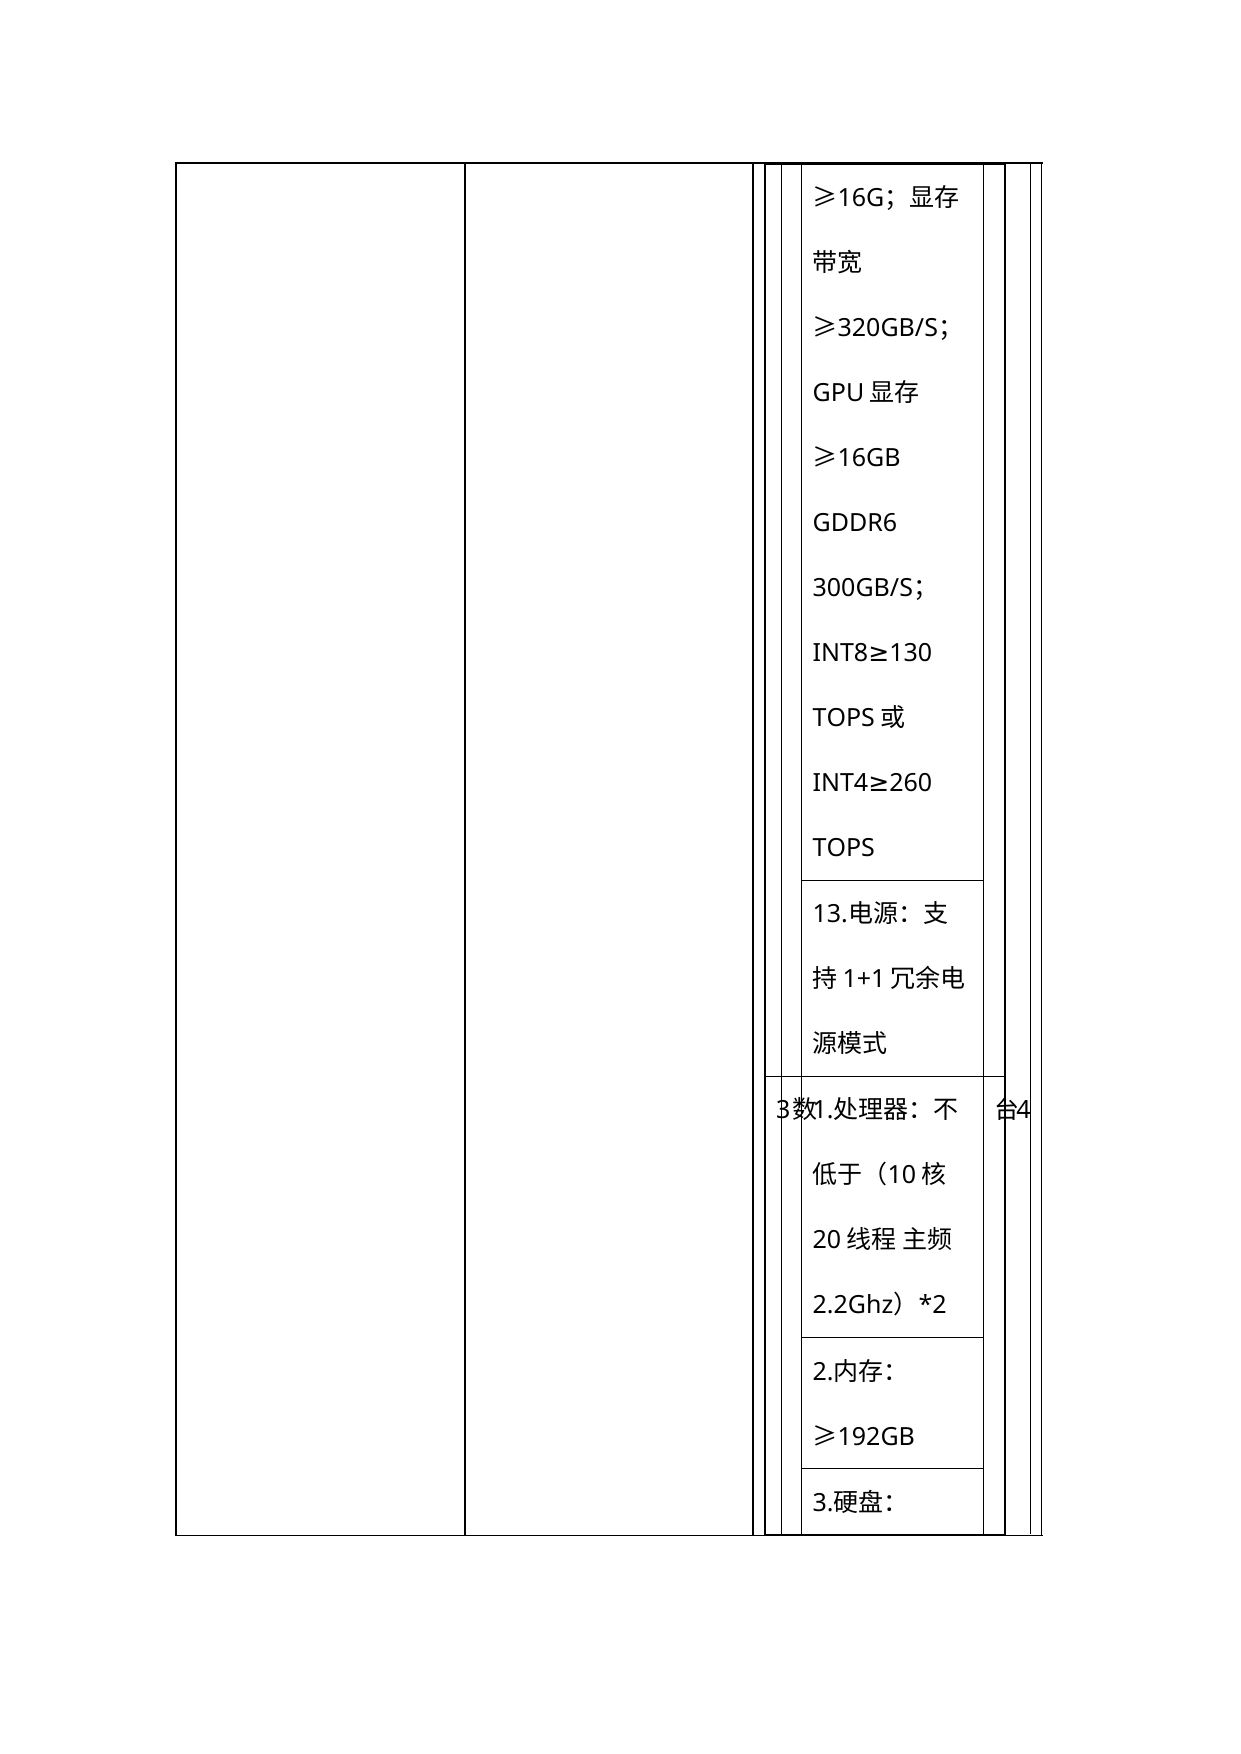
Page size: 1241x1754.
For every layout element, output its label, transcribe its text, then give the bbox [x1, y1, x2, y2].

table_cell [782, 1077, 801, 1534]
table_cell [1006, 164, 1041, 1535]
table_cell [802, 1077, 983, 1337]
table_cell [766, 165, 781, 1076]
table_cell [802, 165, 983, 880]
table_cell [782, 165, 801, 1076]
table_cell [984, 165, 1004, 1076]
table_cell 1 [177, 164, 464, 1535]
table_cell [802, 1469, 983, 1534]
table_cell [802, 1338, 983, 1468]
table_cell [984, 1077, 1004, 1534]
table_cell [754, 164, 764, 1535]
table_cell [766, 1077, 781, 1534]
table_cell [802, 881, 983, 1076]
table_cell ▲ [466, 164, 752, 1535]
